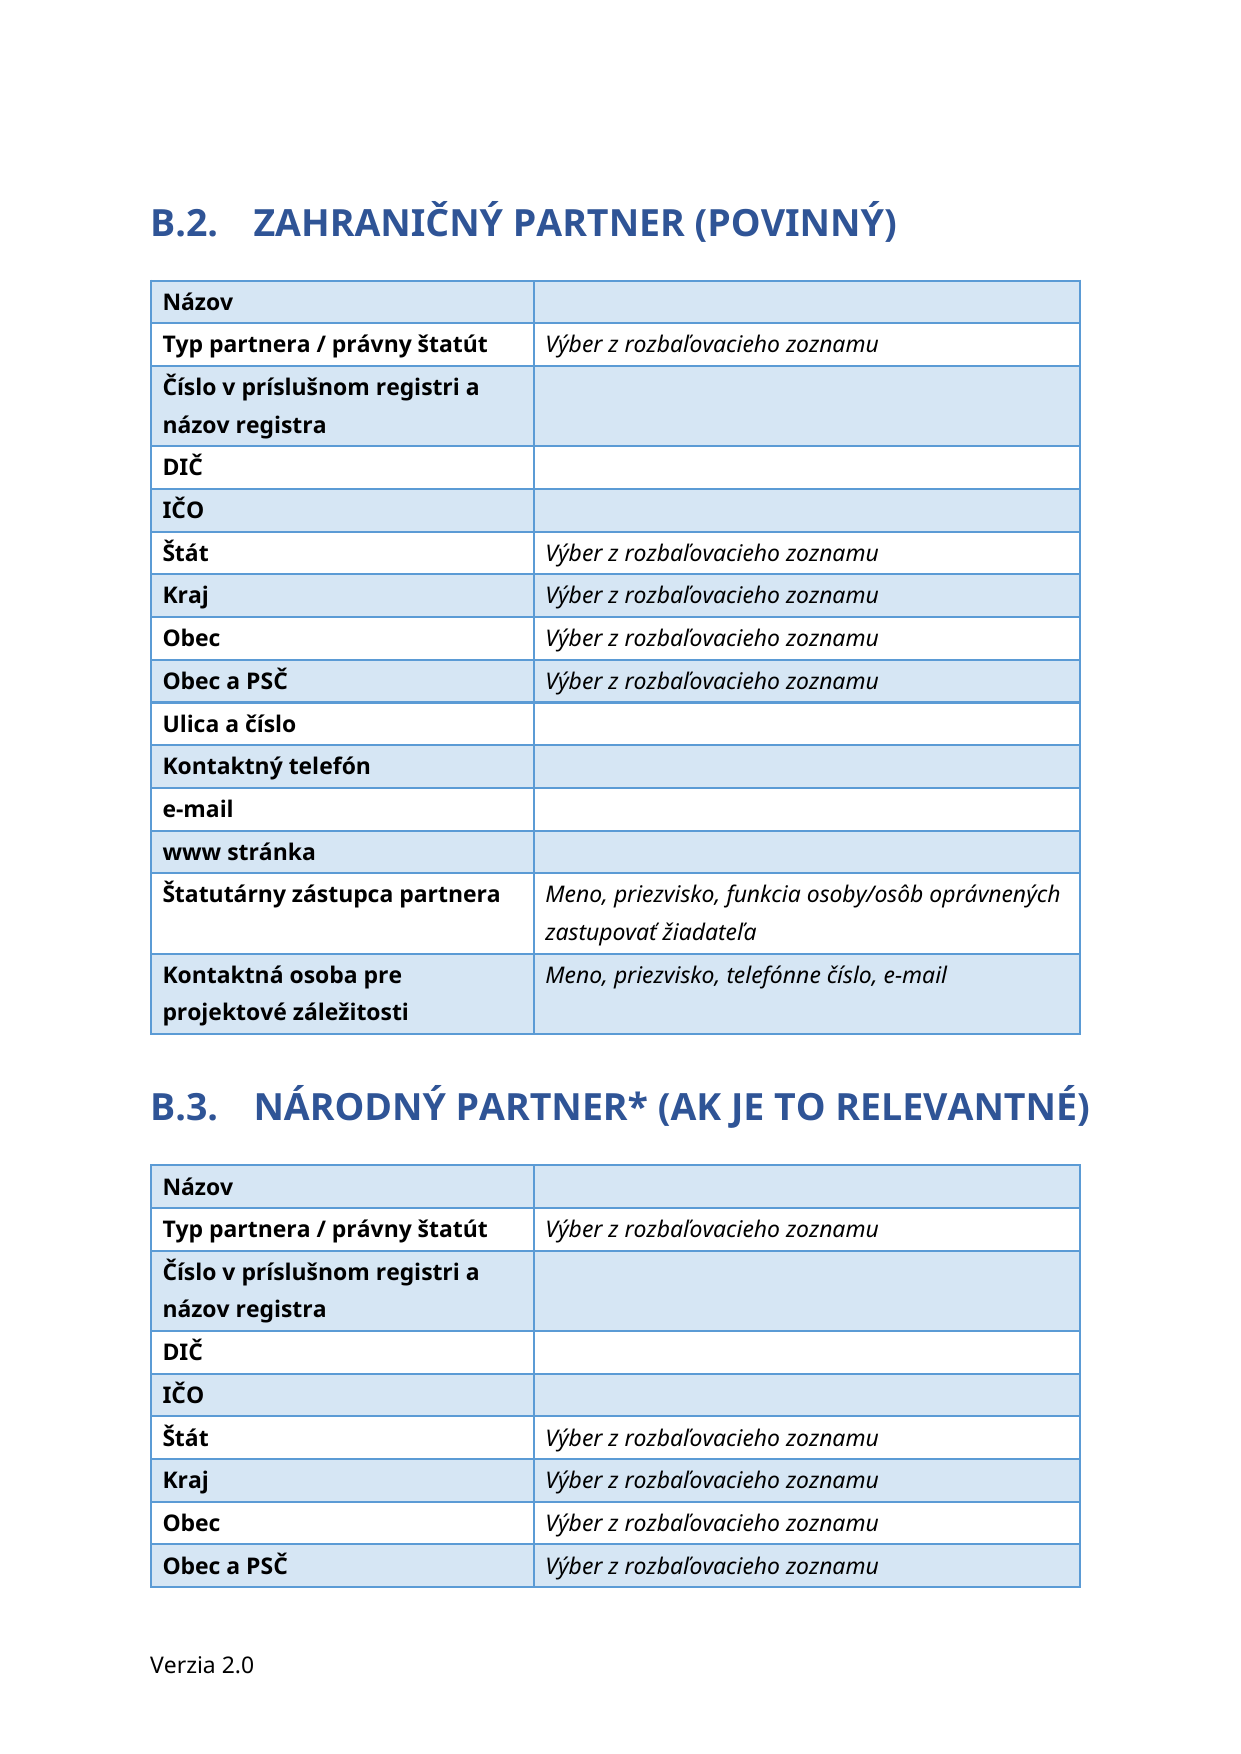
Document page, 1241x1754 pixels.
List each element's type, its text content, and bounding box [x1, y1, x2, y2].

subtitle Národný partner* (ak je to relevantné) [150, 1081, 1122, 1132]
table_cell Výber z rozbaľovacieho zoznamu [535, 1209, 1079, 1249]
table_cell Výber z rozbaľovacieho zoznamu [535, 1460, 1079, 1501]
table_cell Výber z rozbaľovacieho zoznamu [535, 533, 1079, 573]
table_header [535, 282, 1079, 322]
table_cell [535, 746, 1079, 787]
table_cell Výber z rozbaľovacieho zoznamu [535, 618, 1079, 659]
table_cell [535, 1332, 1079, 1372]
table_cell Obec [152, 1503, 533, 1543]
table_cell IČO [152, 1375, 533, 1415]
table_cell Typ partnera / právny štatút [152, 1209, 533, 1249]
table_cell Výber z rozbaľovacieho zoznamu [535, 1545, 1079, 1586]
table_cell Ulica a číslo [152, 704, 533, 744]
table_cell Číslo v príslušnom registri a názov registra [152, 367, 533, 445]
table_header [535, 1166, 1079, 1207]
table_cell DIČ [152, 447, 533, 488]
table_cell [535, 704, 1079, 744]
table_cell Obec a PSČ [152, 661, 533, 701]
table_header Názov [152, 1166, 533, 1207]
table_cell Výber z rozbaľovacieho zoznamu [535, 1503, 1079, 1543]
table_cell [535, 447, 1079, 488]
table_cell Číslo v príslušnom registri a názov registra [152, 1252, 533, 1330]
table_cell Kraj [152, 575, 533, 616]
table_cell Štát [152, 533, 533, 573]
table_cell [535, 367, 1079, 445]
table_cell Štát [152, 1417, 533, 1458]
table_cell www stránka [152, 832, 533, 872]
table_cell Výber z rozbaľovacieho zoznamu [535, 324, 1079, 365]
subtitle Zahraničný partner (povinný) [150, 196, 1122, 247]
table_cell [535, 1375, 1079, 1415]
table_cell [535, 1252, 1079, 1330]
table_cell Štatutárny zástupca partnera [152, 874, 533, 952]
table_cell IČO [152, 490, 533, 531]
table_cell Meno, priezvisko, funkcia osoby/osôb oprávnených zastupovať žiadateľa [535, 874, 1079, 952]
table_cell Kraj [152, 1460, 533, 1501]
table_cell Kontaktný telefón [152, 746, 533, 787]
table_cell Kontaktná osoba pre projektové záležitosti [152, 955, 533, 1033]
table_cell Obec a PSČ [152, 1545, 533, 1586]
table_cell DIČ [152, 1332, 533, 1372]
table_cell e-mail [152, 789, 533, 829]
table_header Názov [152, 282, 533, 322]
table_cell Výber z rozbaľovacieho zoznamu [535, 661, 1079, 701]
table_cell Obec [152, 618, 533, 659]
table_cell [535, 490, 1079, 531]
table_cell Typ partnera / právny štatút [152, 324, 533, 365]
table_cell Výber z rozbaľovacieho zoznamu [535, 575, 1079, 616]
table_cell Výber z rozbaľovacieho zoznamu [535, 1417, 1079, 1458]
table_cell [535, 789, 1079, 829]
table_cell Meno, priezvisko, telefónne číslo, e-mail [535, 955, 1079, 1033]
table_cell [535, 832, 1079, 872]
